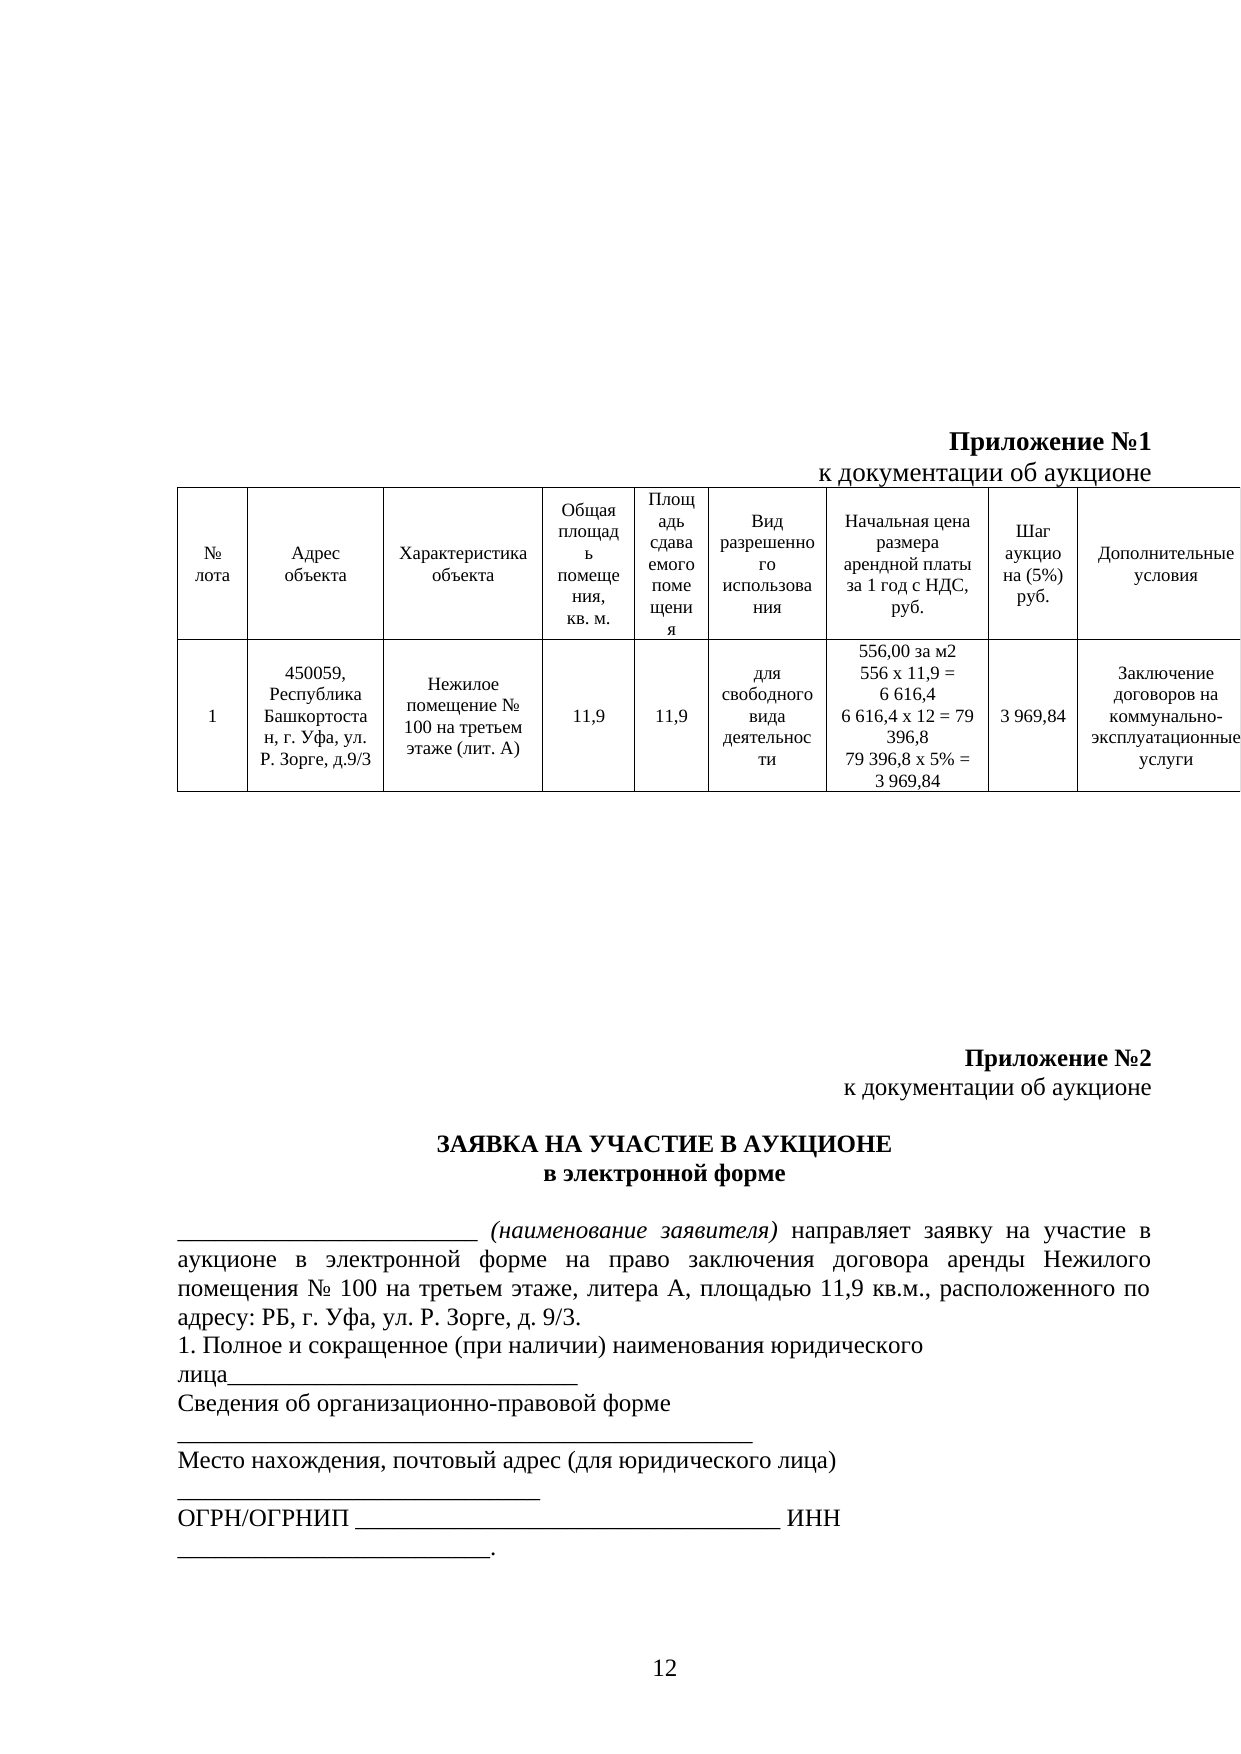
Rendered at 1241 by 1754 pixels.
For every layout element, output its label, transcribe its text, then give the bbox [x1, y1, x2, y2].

text к документации об аукционе [177, 456, 1152, 487]
table_header Дополнительные условия [1078, 488, 1240, 639]
table_header Площадь сдаваемого помещения [635, 488, 708, 639]
text в электронной форме [177, 1158, 1152, 1187]
text Сведения об организационно-правовой форме ______________________________________________ [177, 1388, 1152, 1446]
table_header Шаг аукциона (5%) руб. [989, 488, 1077, 639]
table_header Вид разрешенного использования [709, 488, 826, 639]
table_cell 450059, Республика Башкортостан, г. Уфа, ул. Р. Зорге, д.9/3 [248, 640, 383, 791]
table_cell Заключение договоров на коммунально-эксплуатационные услуги [1078, 640, 1240, 791]
text Приложение №1 [177, 425, 1152, 456]
text ОГРН/ОГРНИП __________________________________ ИНН _________________________. [177, 1503, 1152, 1561]
text Приложение №2 [177, 1043, 1152, 1072]
table_cell 11,9 [543, 640, 634, 791]
table_header Адрес объекта [248, 488, 383, 639]
table_cell 556,00 за м2 556 х 11,9 = 6 616,4 6 616,4 х 12 = 79 396,8 79 396,8 х 5% = 3 969,84 [827, 640, 988, 791]
text ________________________ (наименование заявителя) направляет заявку на участие в аукционе в электронной форме на право заключения договора аренды Нежилого помещения № 100 на третьем этаже, литера А, площадью 11,9 кв.м., расположенного по адресу: РБ, г. Уфа, ул. Р. Зорге, д. 9/3. [177, 1216, 1152, 1331]
text 1. Полное и сокращенное (при наличии) наименования юридического лица____________________________ [177, 1331, 1152, 1388]
table_header Характеристика объекта [384, 488, 542, 639]
text ЗАЯВКА НА УЧАСТИЕ В АУКЦИОНЕ [177, 1129, 1152, 1158]
text к документации об аукционе [177, 1072, 1152, 1101]
text Место нахождения, почтовый адрес (для юридического лица) _____________________________ [177, 1446, 1152, 1503]
table_cell 3 969,84 [989, 640, 1077, 791]
table_cell 11,9 [635, 640, 708, 791]
table_header № лота [178, 488, 247, 639]
table_cell для свободного вида деятельности [709, 640, 826, 791]
table_header Общая площадь помещения, кв. м. [543, 488, 634, 639]
table_cell 1 [178, 640, 247, 791]
table_header Начальная цена размера арендной платы за 1 год с НДС, руб. [827, 488, 988, 639]
table_cell Нежилое помещение № 100 на третьем этаже (лит. А) [384, 640, 542, 791]
